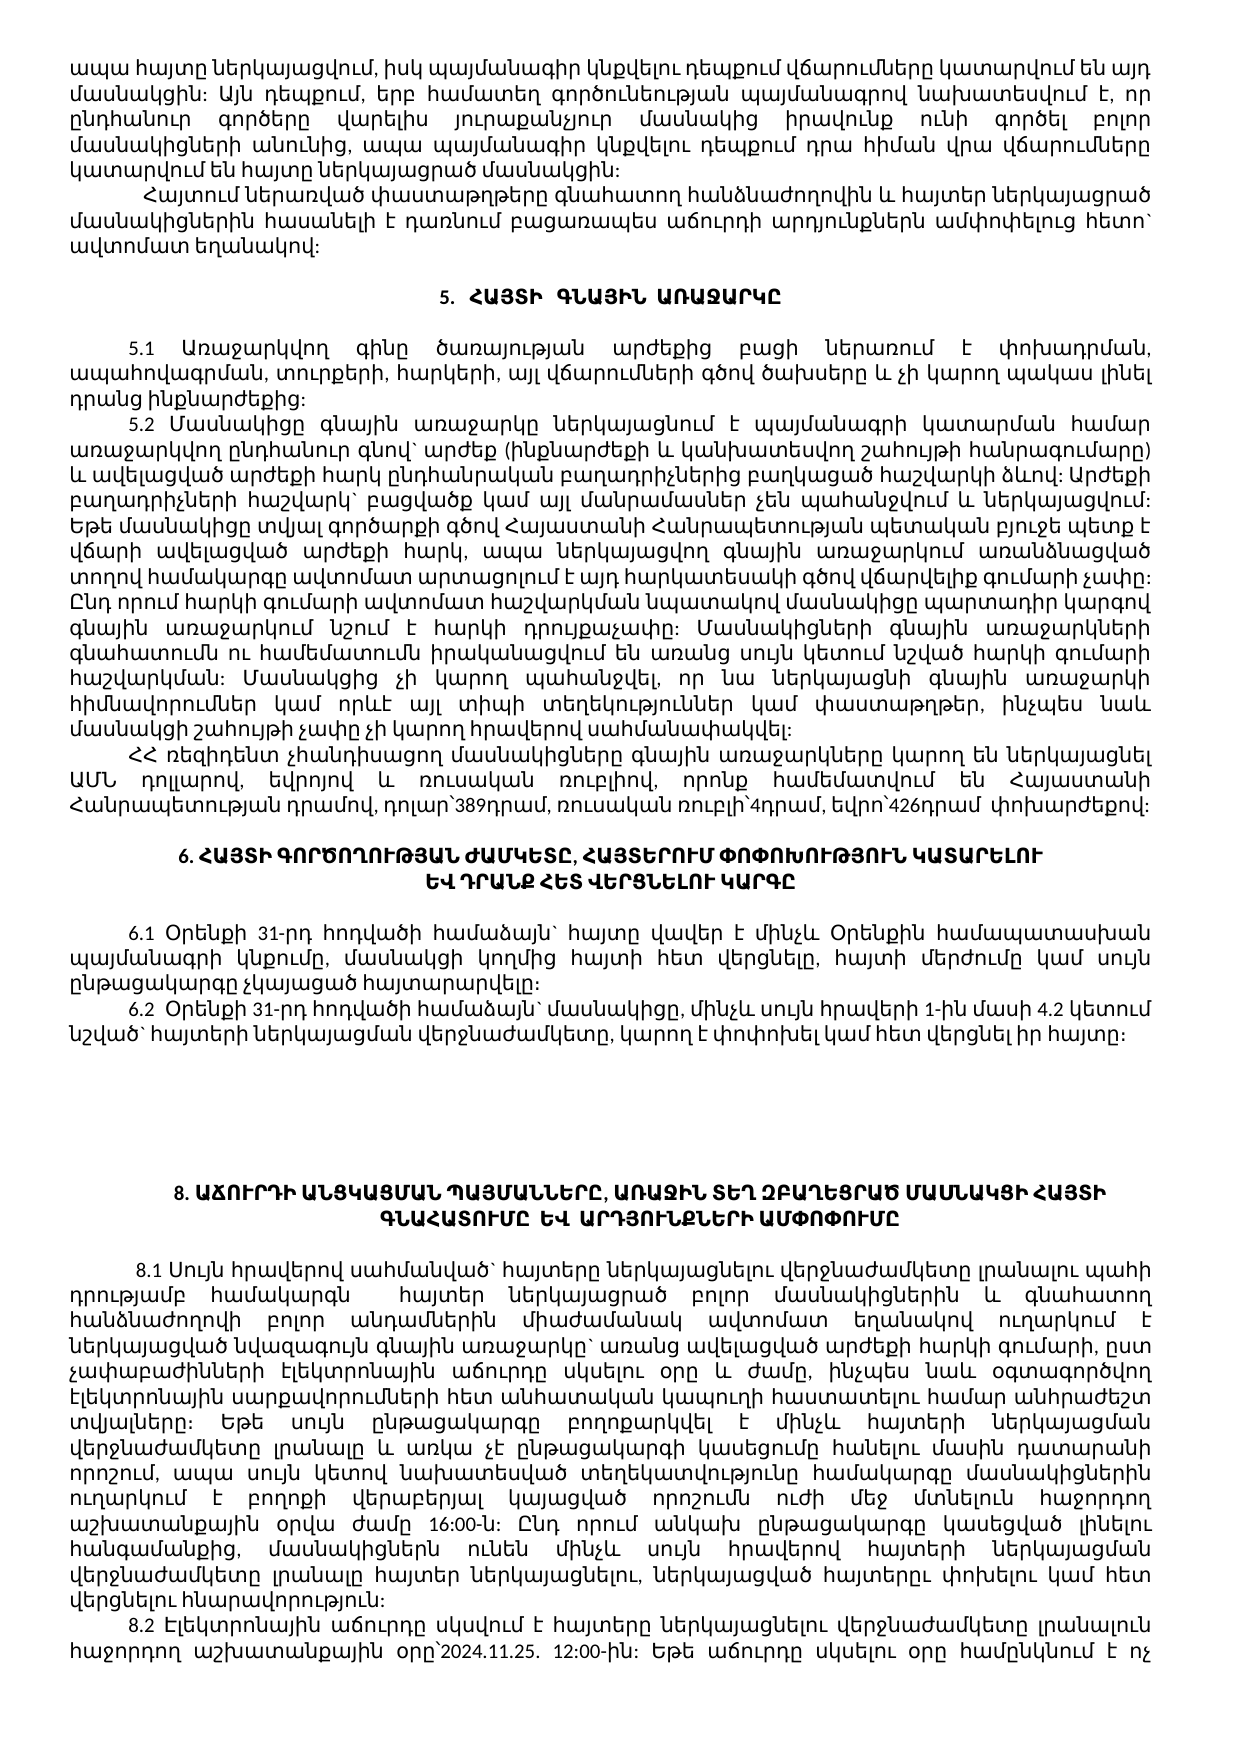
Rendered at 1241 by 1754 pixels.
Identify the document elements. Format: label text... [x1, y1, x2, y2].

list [69, 56, 1152, 183]
text 5.1 Առաջարկվող գինը ծառայության արժեքից բացի ներառում է փոխադրման, ապահովագրման, տուրքերի, հարկերի, այլ վճարումների գծով ծախսերը և չի կարող պակաս լինել դրանց ինքնարժեքից: [69, 335, 1152, 411]
text ԳՆԱՀԱՏՈՒՄԸ ԵՎ ԱՐԴՅՈՒՆՔՆԵՐԻ ԱՄՓՈՓՈՒՄԸ [69, 1206, 1152, 1231]
text Հայտում ներառված փաստաթղթերը գնահատող հանձնաժողովին և հայտեր ներկայացրած մասնակիցներին հասանելի է դառնում բացառապես աճուրդի արդյունքներն ամփոփելուց հետո` ավտոմատ եղանակով: [69, 183, 1152, 259]
text 6. ՀԱՅՏԻ ԳՈՐԾՈՂՈՒԹՅԱՆ ԺԱՄԿԵՏԸ, ՀԱՅՏԵՐՈՒՄ ՓՈՓՈԽՈՒԹՅՈՒՆ ԿԱՏԱՐԵԼՈՒ [69, 843, 1152, 869]
text 8.1 Սույն հրավերով սահմանված` հայտերը ներկայացնելու վերջնաժամկետը լրանալու պահի դրությամբ համակարգն հայտեր ներկայացրած բոլոր մասնակիցներին և գնահատող հանձնաժողովի բոլոր անդամներին միաժամանակ ավտոմատ եղանակով ուղարկում է ներկայացված նվազագույն գնային առաջարկը` առանց ավելացված արժեքի հարկի գումարի, ըստ չափաբաժինների էլեկտրոնային աճուրդը սկսելու օրը և ժամը, ինչպես նաև օգտագործվող էլեկտրոնային սարքավորումների հետ անհատական կապուղի հաստատելու համար անհրաժեշտ տվյալները։ Եթե սույն ընթացակարգը բողոքարկվել է մինչև հայտերի ներկայացման վերջնաժամկետը լրանալը և առկա չէ ընթացակարգի կասեցումը հանելու մասին դատարանի որոշում, ապա սույն կետով նախատեսված տեղեկատվությունը համակարգը մասնակիցներին ուղարկում է բողոքի վերաբերյալ կայացված որոշումն ուժի մեջ մտնելուն հաջորդող աշխատանքային օրվա ժամը 16:00-ն: Ընդ որում անկախ ընթացակարգը կասեցված լինելու հանգամանքից, մասնակիցներն ունեն մինչև սույն հրավերով հայտերի ներկայացման վերջնաժամկետը լրանալը հայտեր ներկայացնելու, ներկայացված հայտերըւ փոխելու կամ հետ վերցնելու հնարավորություն: [69, 1257, 1152, 1613]
text 5. ՀԱՅՏԻ ԳՆԱՅԻՆ ԱՌԱՋԱՐԿԸ [69, 284, 1152, 310]
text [69, 1613, 1152, 1663]
text 6.2 Օրենքի 31-րդ հոդվածի համաձայն` մասնակիցը, մինչև սույն հրավերի 1-ին մասի 4.2 կետում նշված` հայտերի ներկայացման վերջնաժամկետը, կարող է փոփոխել կամ հետ վերցնել իր հայտը։ [69, 996, 1152, 1047]
text ԵՎ ԴՐԱՆՔ ՀԵՏ ՎԵՐՑՆԵԼՈՒ ԿԱՐԳԸ [69, 869, 1152, 894]
text ՀՀ ռեզիդենտ չհանդիսացող մասնակիցները գնային առաջարկները կարող են ներկայացնել ԱՄՆ դոլլարով, եվրոյով և ռուսական ռուբլիով, որոնք համեմատվում են Հայաստանի Հանրապետության դրամով, դոլար՝389դրամ, ռուսական ռուբլի՝4դրամ, եվրո՝426դրամ փոխարժեքով: [69, 742, 1152, 818]
text 6.1 Օրենքի 31-րդ հոդվածի համաձայն` հայտը վավեր է մինչև Օրենքին համապատասխան պայմանագրի կնքումը, մասնակցի կողմից հայտի հետ վերցնելը, հայտի մերժումը կամ սույն ընթացակարգը չկայացած հայտարարվելը։ [69, 920, 1152, 996]
text 8. ԱՃՈՒՐԴԻ ԱՆՑԿԱՑՄԱՆ ՊԱՅՄԱՆՆԵՐԸ, ԱՌԱՋԻՆ ՏԵՂ ԶԲԱՂԵՑՐԱԾ ՄԱՍՆԱԿՑԻ ՀԱՅՏԻ [69, 1181, 1152, 1206]
text 5.2 Մասնակիցը գնային առաջարկը ներկայացնում է պայմանագրի կատարման համար առաջարկվող ընդհանուր գնով` արժեք (ինքնարժեքի և կանխատեսվող շահույթի հանրագումարը) և ավելացված արժեքի հարկ ընդհանրական բաղադրիչներից բաղկացած հաշվարկի ձևով: Արժեքի բաղադրիչների հաշվարկ` բացվածք կամ այլ մանրամասներ չեն պահանջվում և ներկայացվում: Եթե մասնակիցը տվյալ գործարքի գծով Հայաստանի Հանրապետության պետական բյուջե պետք է վճարի ավելացված արժեքի հարկ, ապա ներկայացվող գնային առաջարկում առանձնացված տողով համակարգը ավտոմատ արտացոլում է այդ հարկատեսակի գծով վճարվելիք գումարի չափը: Ընդ որում հարկի գումարի ավտոմատ հաշվարկման նպատակով մասնակիցը պարտադիր կարգով գնային առաջարկում նշում է հարկի դրույքաչափը: Մասնակիցների գնային առաջարկների գնահատումն ու համեմատումն իրականացվում են առանց սույն կետում նշված հարկի գումարի հաշվարկման: Մասնակցից չի կարող պահանջվել, որ նա ներկայացնի գնային առաջարկի հիմնավորումներ կամ որևէ այլ տիպի տեղեկություններ կամ փաստաթղթեր, ինչպես նաև մասնակցի շահույթի չափը չի կարող հրավերով սահմանափակվել: [69, 411, 1152, 742]
